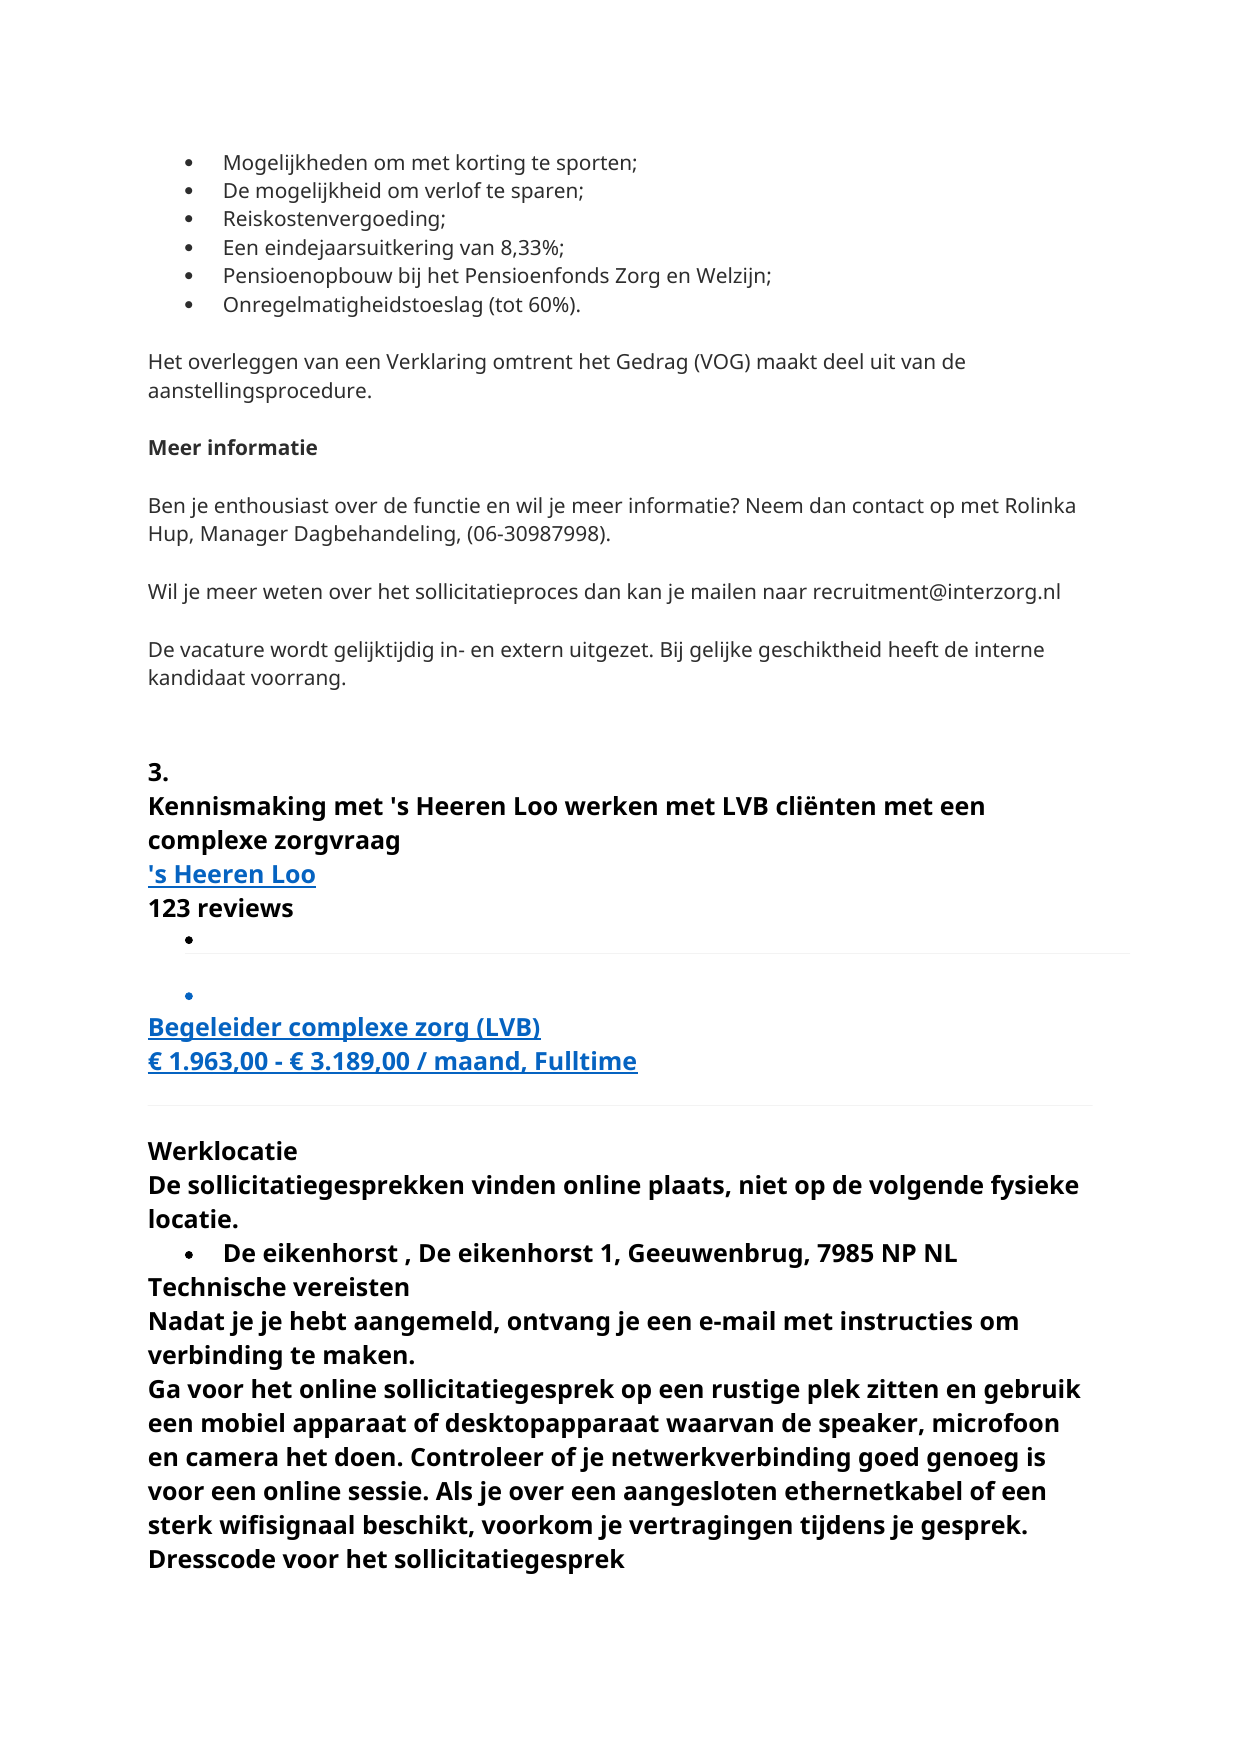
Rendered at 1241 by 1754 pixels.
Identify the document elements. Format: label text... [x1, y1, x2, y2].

list De eikenhorst , De eikenhorst 1, Geeuwenbrug, 7985 NP NL [185, 1236, 1093, 1269]
text De vacature wordt gelijktijdig in- en extern uitgezet. Bij gelijke geschiktheid heeft de interne kandidaat voorrang. [148, 635, 1093, 692]
list Mogelijkheden om met korting te sporten; [185, 148, 1093, 176]
text Werklocatie [148, 1133, 1093, 1167]
text Begeleider complexe zorg (LVB) [148, 1009, 1093, 1043]
text Technische vereisten [148, 1269, 1093, 1304]
text 3. [148, 755, 1093, 789]
list Pensioenopbouw bij het Pensioenfonds Zorg en Welzijn; [185, 261, 1093, 290]
list Een eindejaarsuitkering van 8,33%; [185, 233, 1093, 261]
text Het overleggen van een Verklaring omtrent het Gedrag (VOG) maakt deel uit van de aanstellingsprocedure. [148, 347, 1093, 404]
text Kennismaking met 's Heeren Loo werken met LVB cliënten met een complexe zorgvraag [148, 789, 1093, 857]
text Wil je meer weten over het sollicitatieproces dan kan je mailen naar recruitment@interzorg.nl [148, 577, 1093, 606]
text 's Heeren Loo [148, 857, 1093, 891]
text De sollicitatiegesprekken vinden online plaats, niet op de volgende fysieke locatie. [148, 1167, 1093, 1236]
text Ben je enthousiast over de functie en wil je meer informatie? Neem dan contact op met Rolinka Hup, Manager Dagbehandeling, (06-30987998). [148, 491, 1093, 548]
text 123 reviews [148, 891, 1093, 925]
text Nadat je je hebt aangemeld, ontvang je een e-mail met instructies om verbinding te maken. Ga voor het online sollicitatiegesprek op een rustige plek zitten en gebruik een mobiel apparaat of desktopapparaat waarvan de speaker, microfoon en camera het doen. Controleer of je netwerkverbinding goed genoeg is voor een online sessie. Als je over een aangesloten ethernetkabel of een sterk wifisignaal beschikt, voorkom je vertragingen tijdens je gesprek. [148, 1304, 1093, 1542]
list Reiskostenvergoeding; [185, 204, 1093, 233]
list De mogelijkheid om verlof te sparen; [185, 176, 1093, 204]
text Meer informatie [148, 433, 1093, 462]
text € 1.963,00 - € 3.189,00 / maand, Fulltime [148, 1043, 1093, 1077]
text Dresscode voor het sollicitatiegesprek [148, 1542, 1093, 1576]
list Onregelmatigheidstoeslag (tot 60%). [185, 290, 1093, 318]
